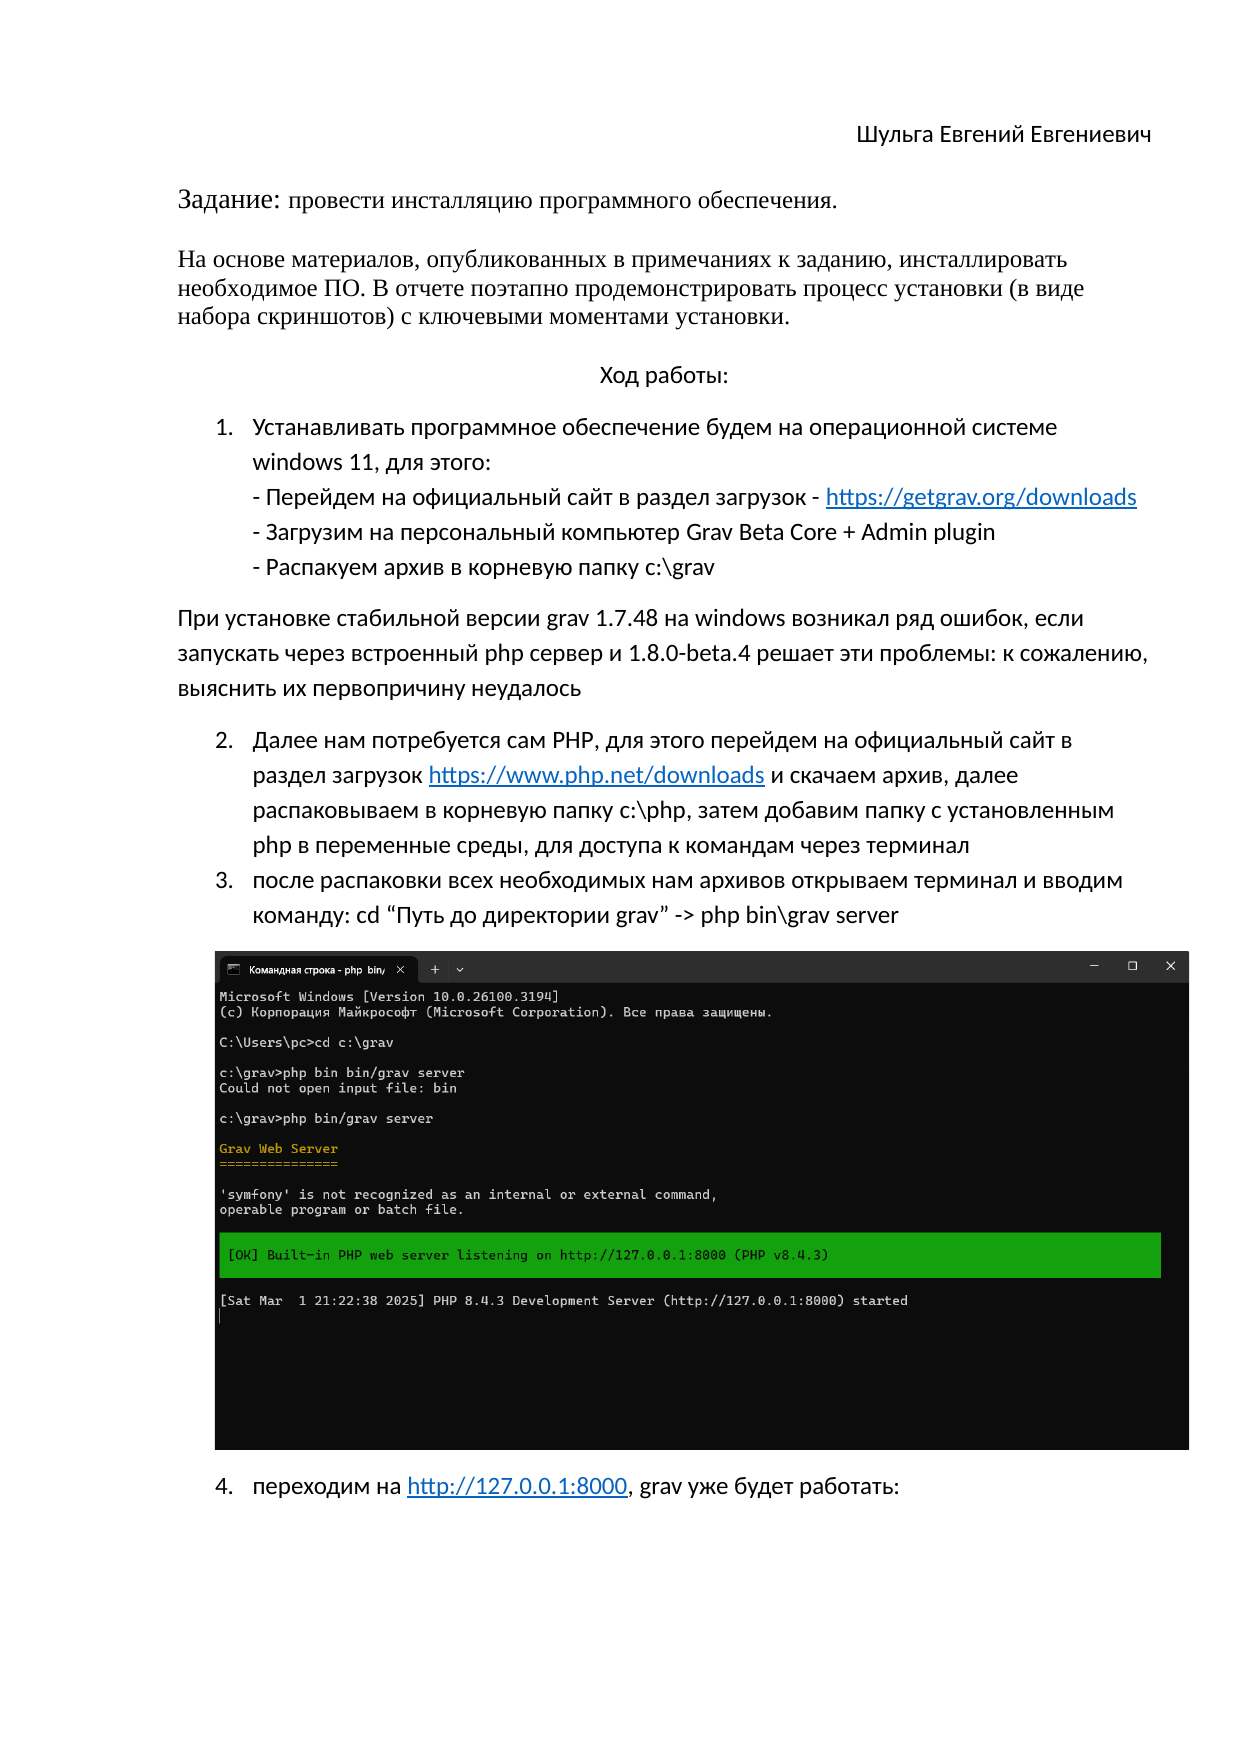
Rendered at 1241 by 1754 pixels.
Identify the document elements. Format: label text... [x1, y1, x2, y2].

text Шульга Евгений Евгениевич [177, 118, 1152, 149]
list после распаковки всех необходимых нам архивов открываем терминал и вводим команду: cd “Путь до директории grav” -> php bin\grav server [215, 864, 1152, 930]
text При установке стабильной версии grav 1.7.48 на windows возникал ряд ошибок, если запускать через встроенный php сервер и 1.8.0-beta.4 решает эти проблемы: к сожалению, выяснить их первопричину неудалось [177, 603, 1152, 703]
list Далее нам потребуется сам PHP, для этого перейдем на официальный сайт в раздел загрузок https://www.php.net/downloads и скачаем архив, далее распаковываем в корневую папку c:\php, затем добавим папку с установленным php в переменные среды, для доступа к командам через терминал [215, 724, 1152, 860]
list - Загрузим на персональный компьютер Grav Beta Core + Admin plugin [252, 516, 1152, 546]
list - Перейдем на официальный сайт в раздел загрузок - https://getgrav.org/downloads [252, 481, 1152, 511]
list - Распакуем архив в корневую папку c:\grav [252, 551, 1152, 581]
text Задание: провести инсталляцию программного обеспечения. [177, 182, 1152, 215]
list Устанавливать программное обеспечение будем на операционной системе windows 11, для этого: [215, 411, 1152, 476]
text Ход работы: [177, 359, 1152, 390]
picture [214, 951, 1190, 1450]
list переходим на http://127.0.0.1:8000, grav уже будет работать: [215, 1471, 1152, 1501]
text На основе материалов, опубликованных в примечаниях к заданию, инсталлировать необходимое ПО. В отчете поэтапно продемонстрировать процесс установки (в виде набора скриншотов) с ключевыми моментами установки. [177, 244, 1152, 330]
